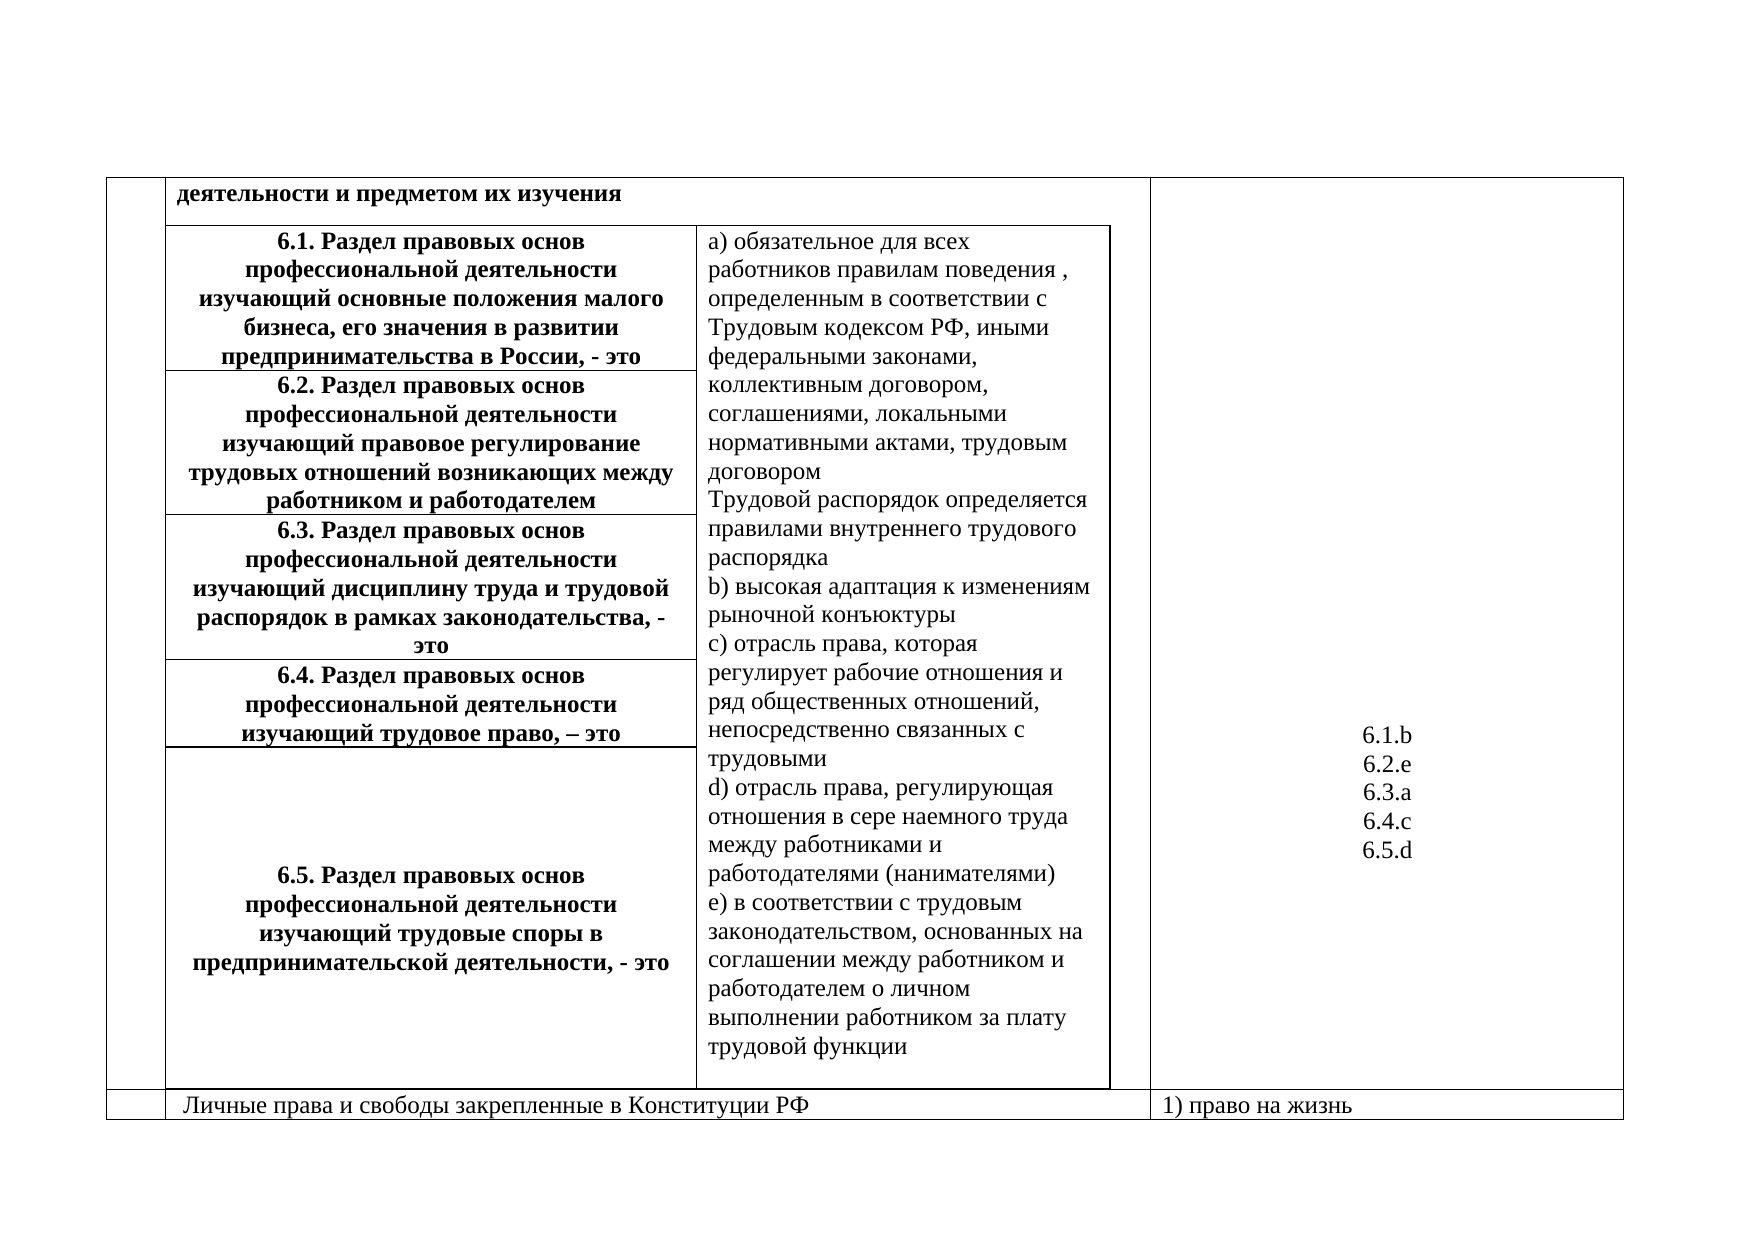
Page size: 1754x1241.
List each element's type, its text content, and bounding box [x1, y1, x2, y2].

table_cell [1151, 1090, 1623, 1119]
table_cell 1. [107, 1090, 165, 1119]
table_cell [166, 1090, 1150, 1119]
table_cell [107, 178, 165, 1089]
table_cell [166, 178, 1150, 1089]
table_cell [1151, 178, 1623, 1089]
